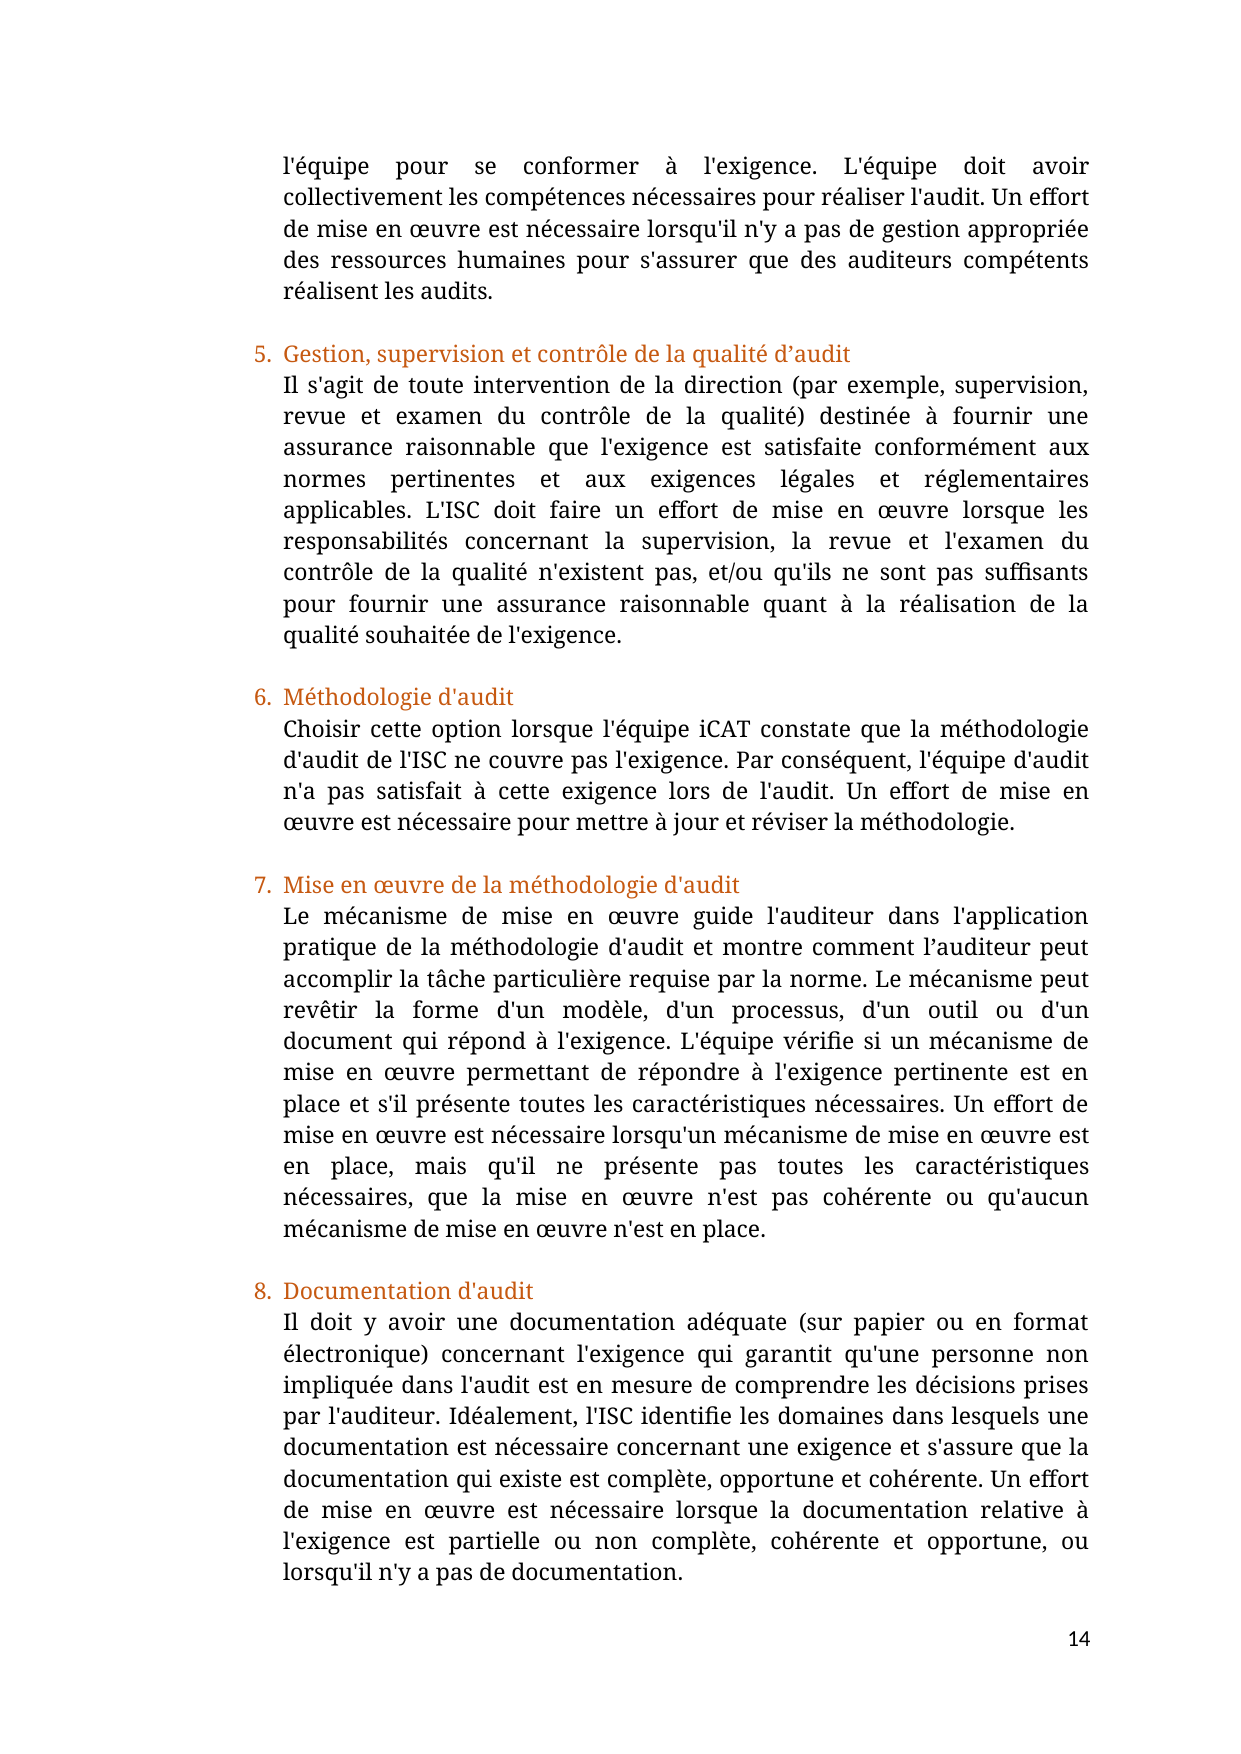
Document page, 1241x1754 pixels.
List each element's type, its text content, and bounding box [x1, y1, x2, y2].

list Méthodologie d'audit [253, 681, 1090, 712]
list Il s'agit de toute intervention de la direction (par exemple, supervision, revue et examen du contrôle de la qualité) destinée à fournir une assurance raisonnable que l'exigence est satisfaite conformément aux normes pertinentes et aux exigences légales et réglementaires applicables. L'ISC doit faire un effort de mise en œuvre lorsque les responsabilités concernant la supervision, la revue et l'examen du contrôle de la qualité n'existent pas, et/ou qu'ils ne sont pas suffisants pour fournir une assurance raisonnable quant à la réalisation de la qualité souhaitée de l'exigence. [283, 369, 1090, 650]
list Choisir cette option lorsque l'équipe iCAT constate que la méthodologie d'audit de l'ISC ne couvre pas l'exigence. Par conséquent, l'équipe d'audit n'a pas satisfait à cette exigence lors de l'audit. Un effort de mise en œuvre est nécessaire pour mettre à jour et réviser la méthodologie. [283, 712, 1090, 837]
list Gestion, supervision et contrôle de la qualité d’audit [253, 337, 1090, 369]
list Il doit y avoir une documentation adéquate (sur papier ou en format électronique) concernant l'exigence qui garantit qu'une personne non impliquée dans l'audit est en mesure de comprendre les décisions prises par l'auditeur. Idéalement, l'ISC identifie les domaines dans lesquels une documentation est nécessaire concernant une exigence et s'assure que la documentation qui existe est complète, opportune et cohérente. Un effort de mise en œuvre est nécessaire lorsque la documentation relative à l'exigence est partielle ou non complète, cohérente et opportune, ou lorsqu'il n'y a pas de documentation. [283, 1306, 1090, 1587]
list Le mécanisme de mise en œuvre guide l'auditeur dans l'application pratique de la méthodologie d'audit et montre comment l’auditeur peut accomplir la tâche particulière requise par la norme. Le mécanisme peut revêtir la forme d'un modèle, d'un processus, d'un outil ou d'un document qui répond à l'exigence. L'équipe vérifie si un mécanisme de mise en œuvre permettant de répondre à l'exigence pertinente est en place et s'il présente toutes les caractéristiques nécessaires. Un effort de mise en œuvre est nécessaire lorsqu'un mécanisme de mise en œuvre est en place, mais qu'il ne présente pas toutes les caractéristiques nécessaires, que la mise en œuvre n'est pas cohérente ou qu'aucun mécanisme de mise en œuvre n'est en place. [283, 900, 1090, 1244]
list Documentation d'audit [253, 1275, 1090, 1306]
list Mise en œuvre de la méthodologie d'audit [253, 869, 1090, 900]
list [283, 150, 1090, 306]
